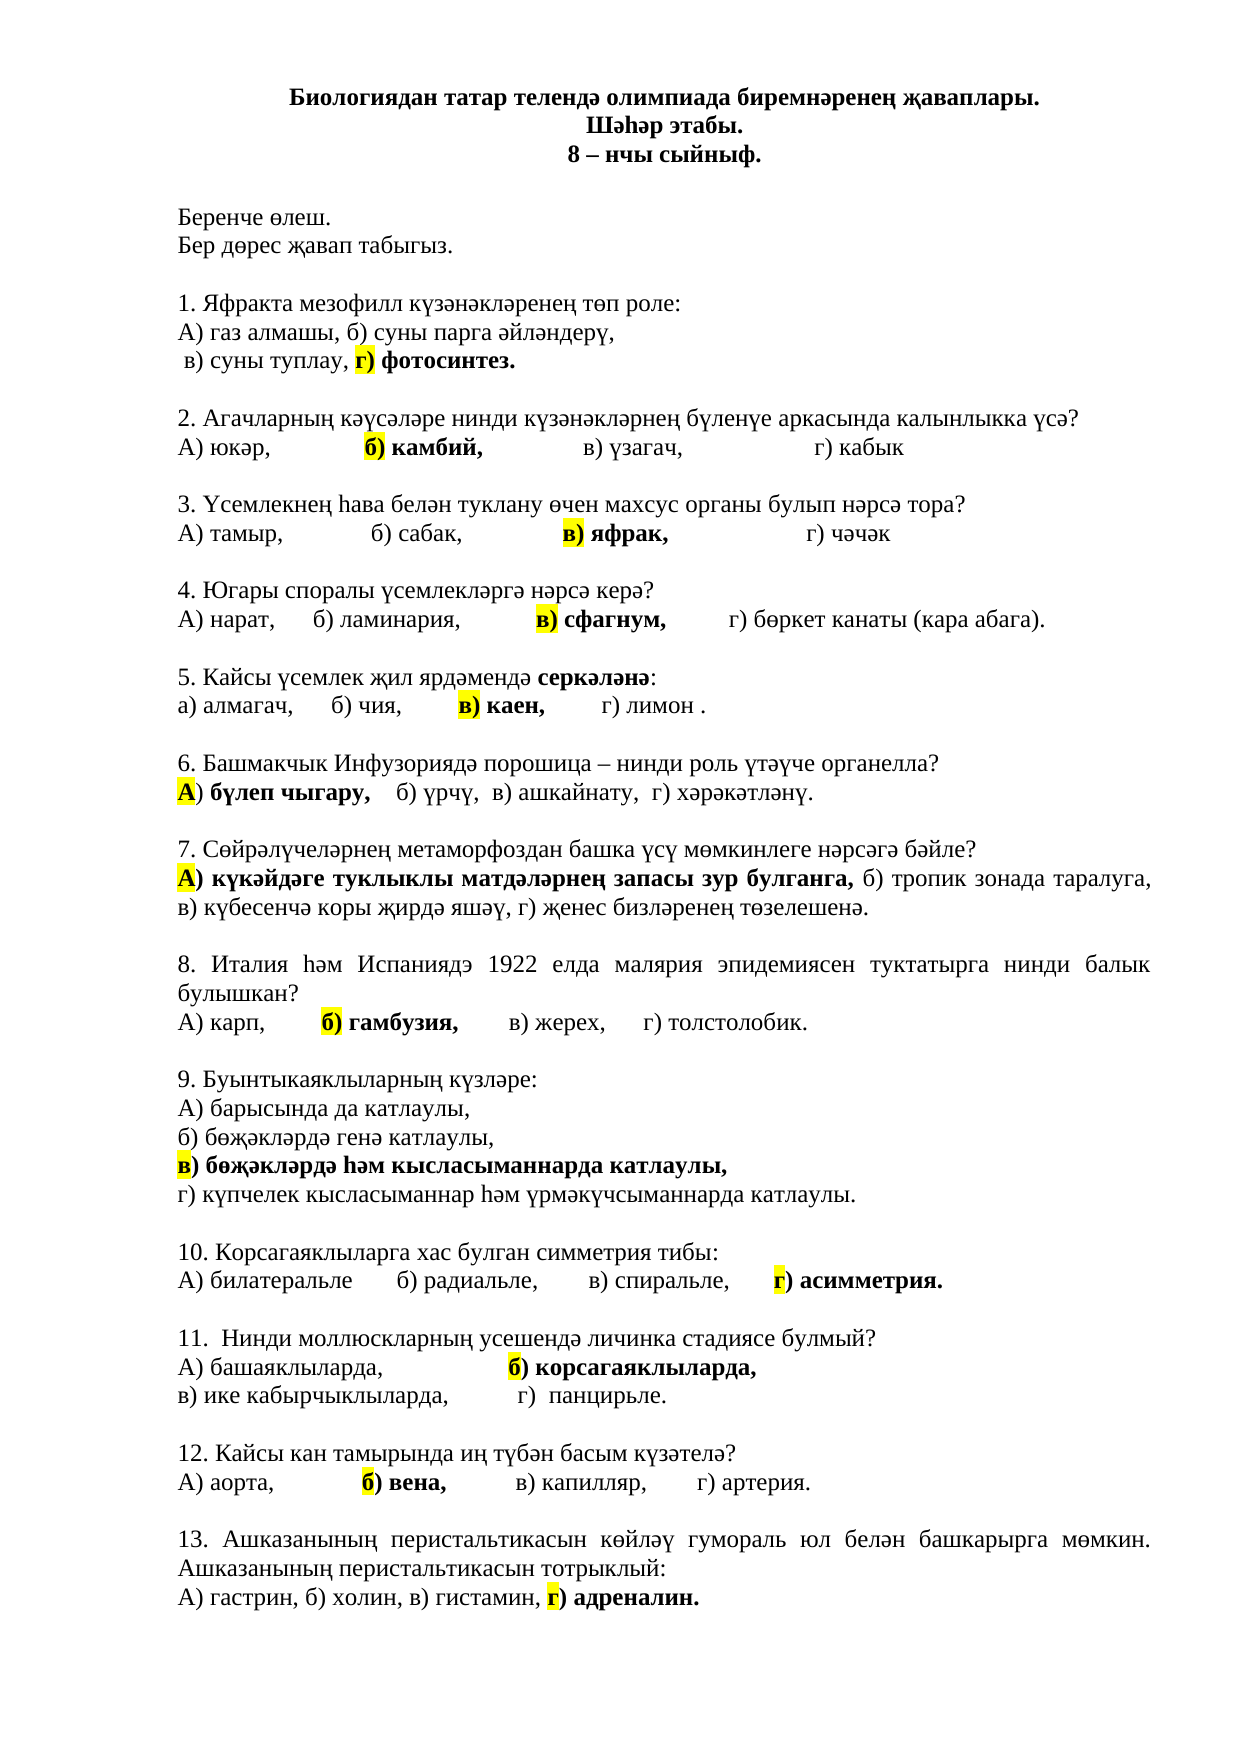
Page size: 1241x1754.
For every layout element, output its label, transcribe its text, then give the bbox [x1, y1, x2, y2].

text А) нарат, б) ламинария, в) сфагнум, г) бөркет канаты (кара абага). [177, 604, 536, 633]
text А) тамыр, б) сабак, в) яфрак, г) чәчәк [584, 518, 1152, 547]
text А) тамыр, б) сабак, в) яфрак, г) чәчәк [177, 518, 563, 547]
text А) күкәйдәге туклыклы матдәләрнең запасы зур булганга, б) тропик зонада таралуга, в) күбесенчә коры җирдә яшәү, г) җенес бизләренең төзелешенә. [177, 863, 1152, 920]
text г) күпчелек кысласыманнар һәм үрмәкүчсыманнарда катлаулы. [177, 1179, 1152, 1208]
text 8 – нчы сыйныф. [177, 139, 1152, 168]
text А) юкәр, б) камбий, в) үзагач, г) кабык [385, 432, 1152, 460]
text А) гастрин, б) холин, в) гистамин, г) адреналин. [559, 1582, 1152, 1610]
text А) билатеральле б) радиальле, в) спиральле, г) асимметрия. [177, 1265, 774, 1294]
text Беренче өлеш. [177, 202, 1152, 230]
text в) бөҗәкләрдә һәм кысласыманнарда катлаулы, [191, 1150, 1152, 1179]
text 6. Башмакчык Инфузориядә порошица – нинди роль үтәүче органелла? [177, 748, 1152, 777]
text 2. Агачларның кәүсәләре нинди күзәнәкләрнең бүленүе аркасында калынлыкка үсә? [177, 403, 1152, 432]
text А) башаяклыларда, б) корсагаяклыларда, [177, 1352, 508, 1380]
text А) юкәр, б) камбий, в) үзагач, г) кабык [177, 432, 364, 460]
text Биологиядан татар телендә олимпиада биремнәренең җаваплары. [177, 82, 1152, 111]
text 3. Үсемлекнең һава белән туклану өчен махсус органы булып нәрсә тора? [177, 489, 1152, 518]
text а) алмагач, б) чия, в) каен, г) лимон . [177, 690, 458, 719]
text А) гастрин, б) холин, в) гистамин, г) адреналин. [177, 1582, 547, 1610]
text А) барысында да катлаулы, [177, 1093, 1152, 1122]
text 10. Корсагаяклыларга хас булган симметрия тибы: [177, 1237, 1152, 1265]
text А) билатеральле б) радиальле, в) спиральле, г) асимметрия. [785, 1265, 1152, 1294]
text 8. Италия һәм Испаниядэ 1922 елда малярия эпидемиясен туктатырга нинди балык булышкан? [177, 949, 1152, 1007]
text Шәһәр этабы. [177, 111, 1152, 139]
text А) карп, б) гамбузия, в) жерех, г) толстолобик. [342, 1007, 1152, 1035]
text в) ике кабырчыклыларда, г) панцирьле. [177, 1380, 1152, 1409]
text а) алмагач, б) чия, в) каен, г) лимон . [480, 690, 1152, 719]
text 11. Нинди моллюскларның усешендә личинка стадиясе булмый? [177, 1323, 1152, 1352]
text б) бөҗәкләрдә генә катлаулы, [177, 1122, 1152, 1150]
text А) бүлеп чыгару, б) үрчү, в) ашкайнату, г) хәрәкәтләнү. [195, 777, 1152, 805]
text 13. Ашказанының перистальтикасын көйләү гумораль юл белән башкарырга мөмкин. Ашказанының перистальтикасын тотрыклый: [177, 1524, 1152, 1582]
text 5. Кайсы үсемлек җил ярдәмендә серкәләнә: [177, 662, 1152, 690]
text в) суны туплау, г) фотосинтез. [375, 345, 1152, 374]
text 12. Кайсы кан тамырында иң түбән басым күзәтелә? [177, 1438, 1152, 1467]
text А) аорта, б) вена, в) капилляр, г) артерия. [177, 1467, 362, 1495]
text 4. Югары споралы үсемлекләргә нәрсә керә? [177, 575, 1152, 604]
text А) газ алмашы, б) суны парга әйләндерү, [177, 317, 1152, 345]
text 9. Буынтыкаяклыларның күзләре: [177, 1064, 1152, 1093]
text А) аорта, б) вена, в) капилляр, г) артерия. [374, 1467, 1152, 1495]
text в) суны туплау, г) фотосинтез. [177, 345, 355, 374]
text 1. Яфракта мезофилл күзәнәкләренең төп роле: [177, 288, 1152, 317]
text А) карп, б) гамбузия, в) жерех, г) толстолобик. [177, 1007, 321, 1035]
text А) нарат, б) ламинария, в) сфагнум, г) бөркет канаты (кара абага). [558, 604, 1152, 633]
text А) башаяклыларда, б) корсагаяклыларда, [521, 1352, 1152, 1380]
text Бер дөрес җавап табыгыз. [177, 230, 1152, 259]
text 7. Сөйрәлүчеләрнең метаморфоздан башка үсү мөмкинлеге нәрсәгә бәйле? [177, 834, 1152, 863]
